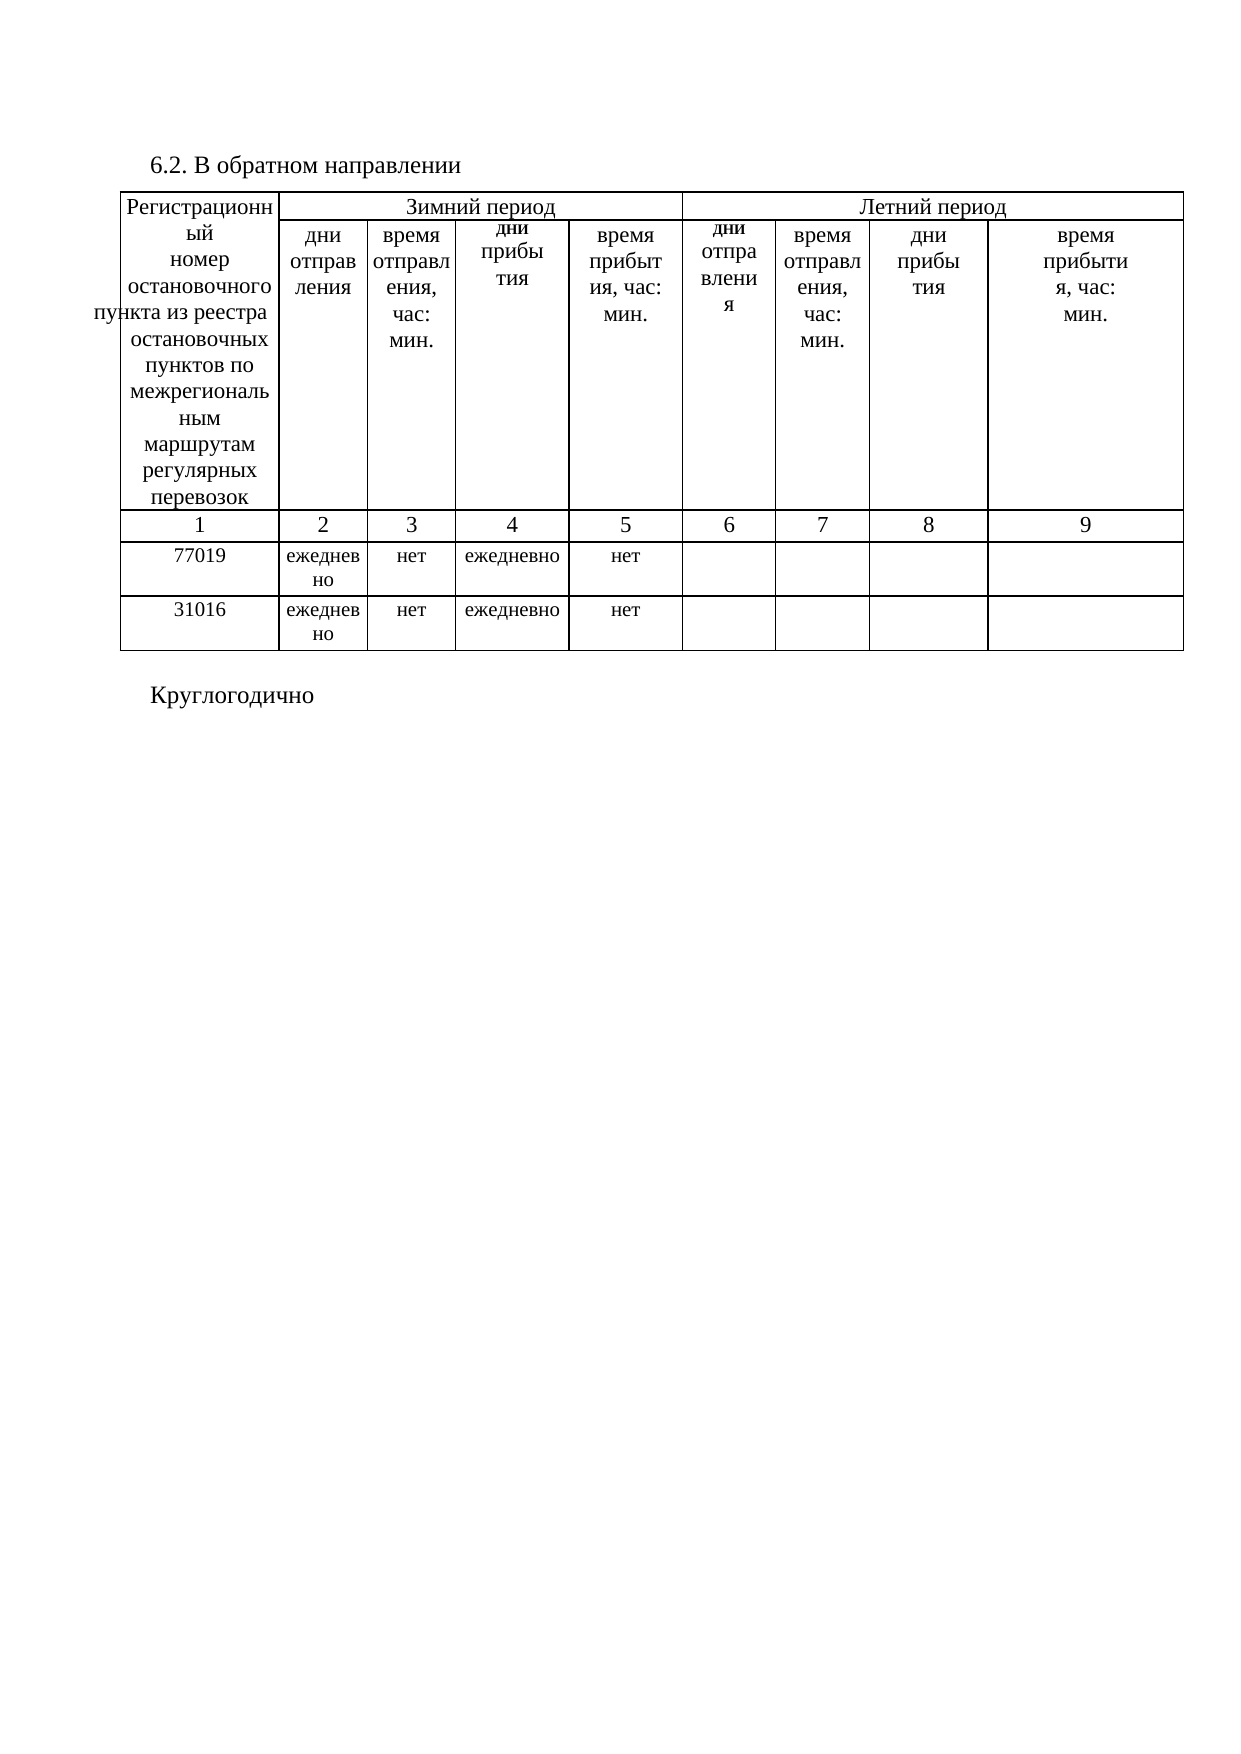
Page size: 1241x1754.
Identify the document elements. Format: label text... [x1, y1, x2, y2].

table_cell [776, 543, 869, 595]
table_cell дни прибы тия [870, 221, 987, 509]
table_cell дни отправ ления [280, 221, 367, 509]
table_header Регистрационный номер остановочного пункта из реестра остановочных пунктов по межрегиональным маршрутам регулярных перевозок [121, 193, 278, 509]
table_cell ДНИ прибы тия [456, 221, 568, 509]
table_cell 4 [456, 511, 568, 541]
table_cell время отправл ения, час: мин. [776, 221, 869, 509]
table_cell [870, 597, 987, 650]
table_header Зимний период [280, 193, 682, 219]
table_header Летний период [683, 193, 1183, 219]
table_cell нет [368, 597, 455, 650]
table_cell ежедневно [280, 597, 367, 650]
table_cell 2 [280, 511, 367, 541]
table_cell 1 [121, 511, 278, 541]
table_cell ежедневно [456, 543, 568, 595]
table_cell ДНИ отпра влени я [683, 221, 775, 509]
table_cell 5 [570, 511, 682, 541]
table_cell [870, 543, 987, 595]
table_cell 6 [683, 511, 775, 541]
table_cell нет [570, 597, 682, 650]
table_cell [989, 543, 1183, 595]
table_cell [776, 597, 869, 650]
table_cell время прибыти я, час: мин. [989, 221, 1183, 509]
table_cell 31016 [121, 597, 278, 650]
table_cell время прибыт ия, час: мин. [570, 221, 682, 509]
table_cell нет [368, 543, 455, 595]
table_cell время отправл ения, час: мин. [368, 221, 455, 509]
table_cell 7 [776, 511, 869, 541]
table_cell 8 [870, 511, 987, 541]
table_cell 77019 [121, 543, 278, 595]
table_cell ежедневно [280, 543, 367, 595]
table_cell 3 [368, 511, 455, 541]
table_cell [683, 597, 775, 650]
table_cell ежедневно [456, 597, 568, 650]
table_cell [989, 597, 1183, 650]
text Круглогодично [150, 680, 1090, 709]
table_cell 9 [989, 511, 1183, 541]
table_cell [683, 543, 775, 595]
table_cell нет [570, 543, 682, 595]
text 6.2. В обратном направлении [150, 150, 1090, 179]
